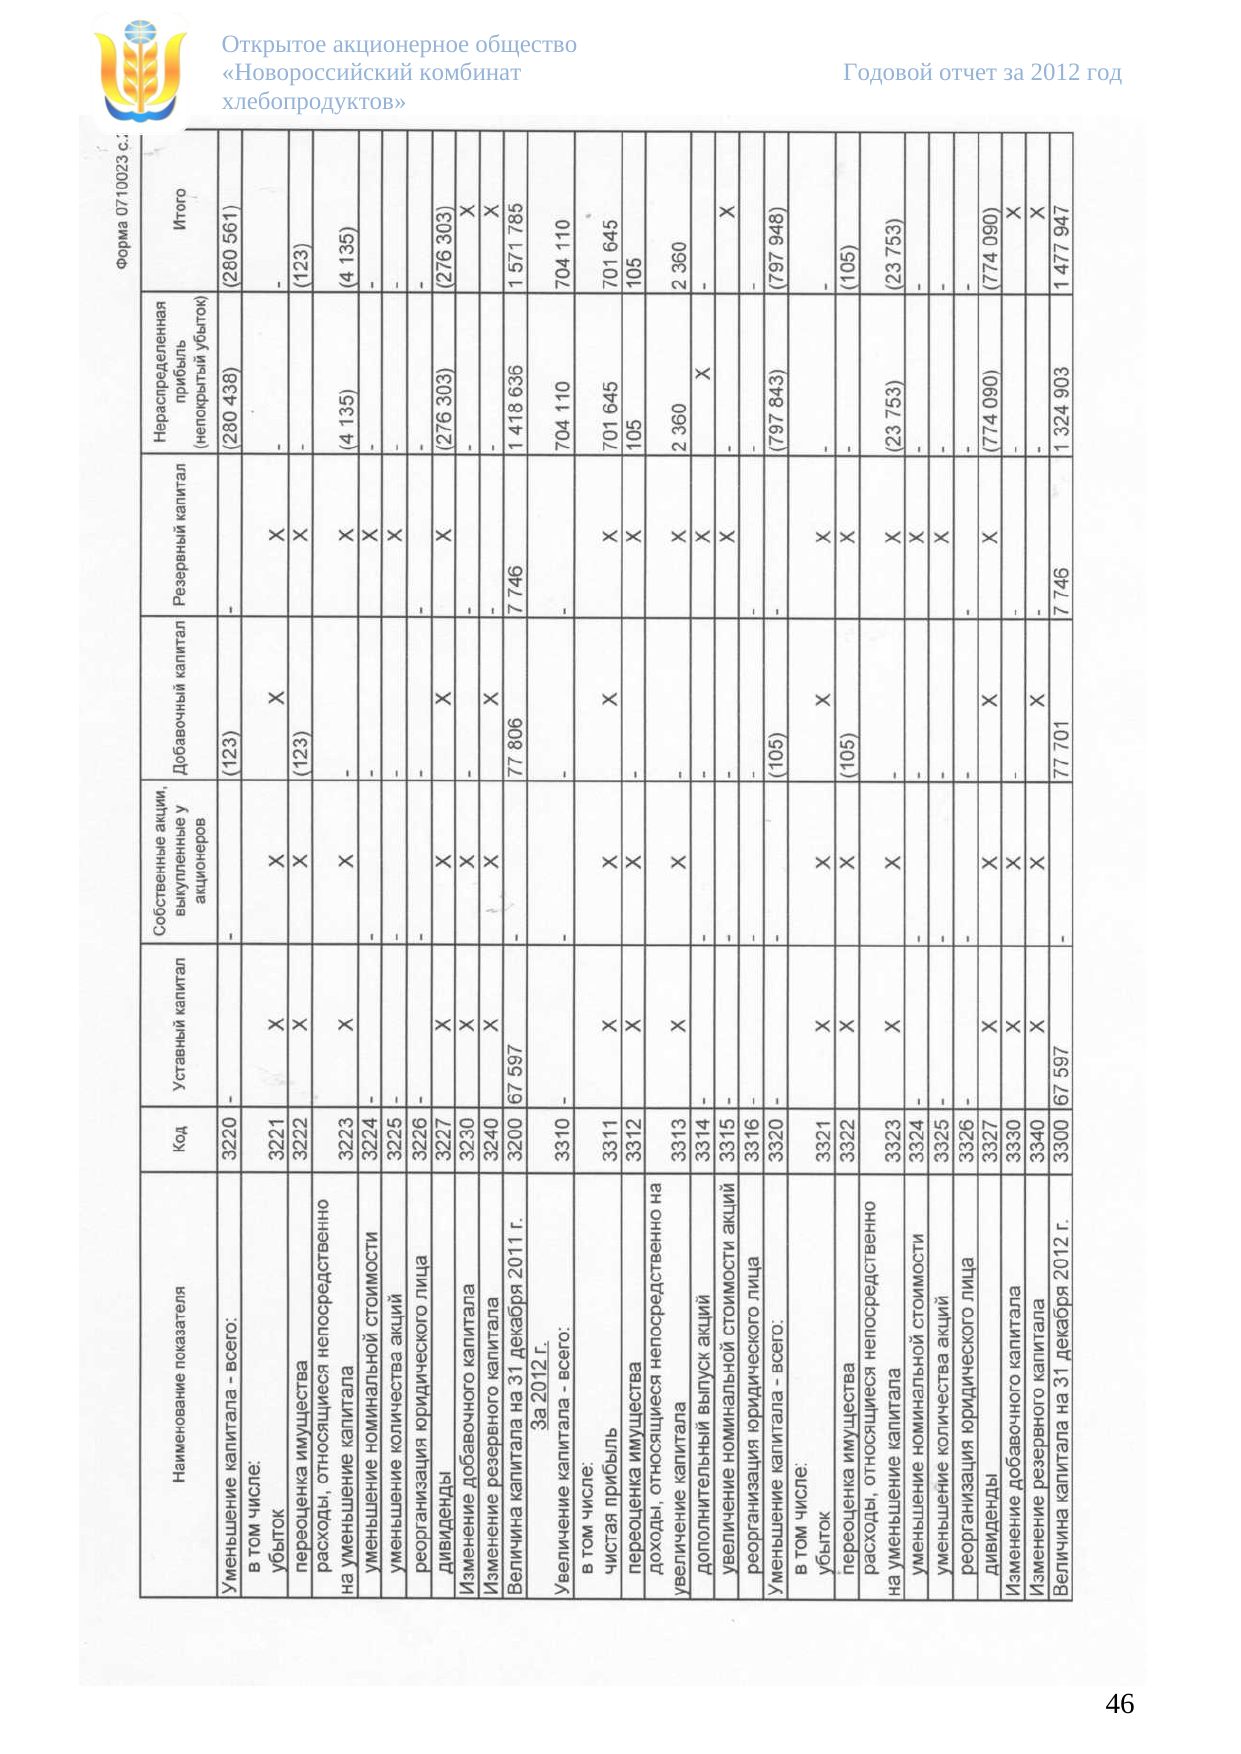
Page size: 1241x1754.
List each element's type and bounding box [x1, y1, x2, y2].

picture [79, 11, 1147, 1686]
